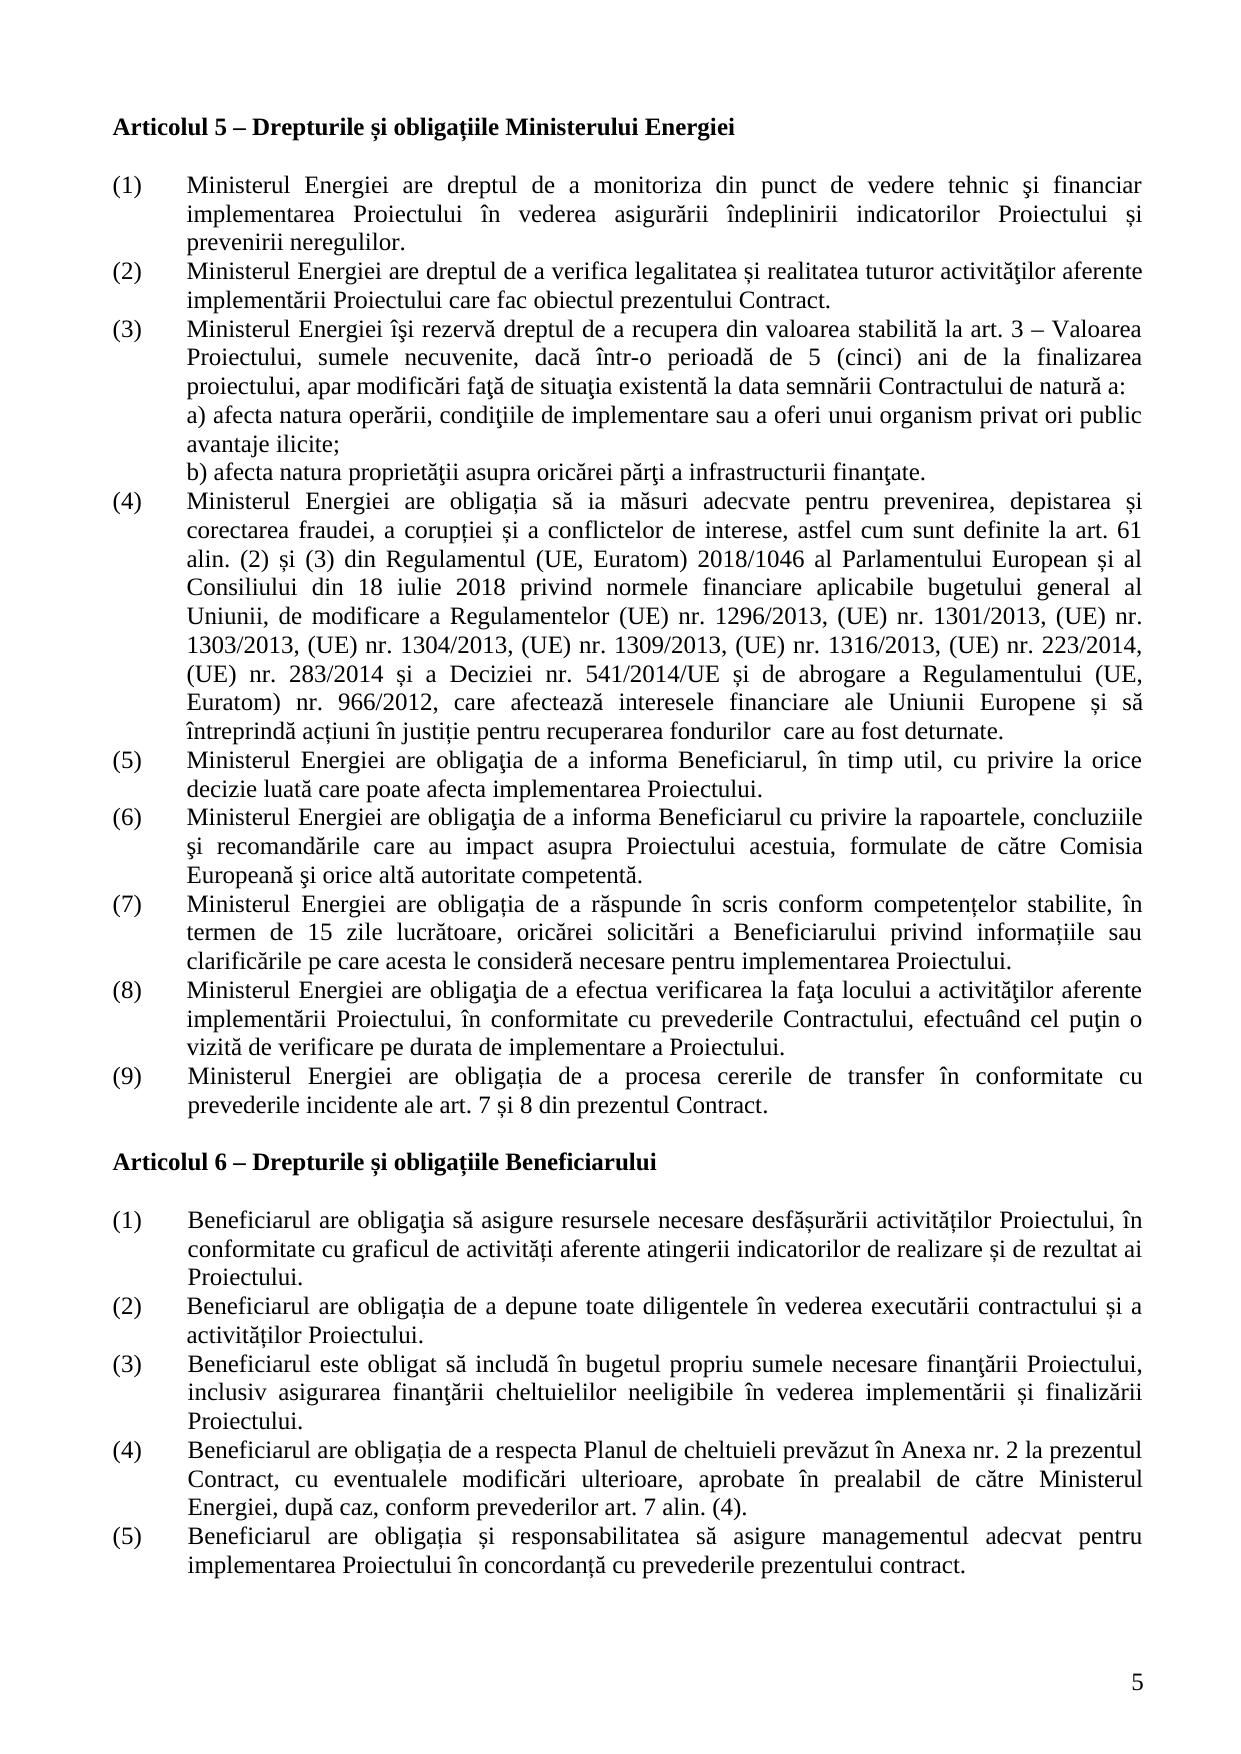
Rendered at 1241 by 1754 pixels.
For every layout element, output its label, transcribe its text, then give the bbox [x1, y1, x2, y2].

list Ministerul Energiei are dreptul de a monitoriza din punct de vedere tehnic şi financiar implementarea Proiectului în vederea asigurării îndeplinirii indicatorilor Proiectului și prevenirii neregulilor. [112, 170, 1144, 256]
list Beneficiarul are obligația de a respecta Planul de cheltuieli prevăzut în Anexa nr. 2 la prezentul Contract, cu eventualele modificări ulterioare, aprobate în prealabil de către Ministerul Energiei, după caz, conform prevederilor art. 7 alin. (4). [112, 1435, 1144, 1521]
list Ministerul Energiei are dreptul de a verifica legalitatea și realitatea tuturor activităţilor aferente implementării Proiectului care fac obiectul prezentului Contract. [112, 256, 1144, 314]
list Beneficiarul are obligaţia să asigure resursele necesare desfășurării activităților Proiectului, în conformitate cu graficul de activități aferente atingerii indicatorilor de realizare și de rezultat ai Proiectului. [112, 1205, 1144, 1291]
list Ministerul Energiei are obligația să ia măsuri adecvate pentru prevenirea, depistarea și corectarea fraudei, a corupției și a conflictelor de interese, astfel cum sunt definite la art. 61 alin. (2) și (3) din Regulamentul (UE, Euratom) 2018/1046 al Parlamentului European și al Consiliului din 18 iulie 2018 privind normele financiare aplicabile bugetului general al Uniunii, de modificare a Regulamentelor (UE) nr. 1296/2013, (UE) nr. 1301/2013, (UE) nr. 1303/2013, (UE) nr. 1304/2013, (UE) nr. 1309/2013, (UE) nr. 1316/2013, (UE) nr. 223/2014, (UE) nr. 283/2014 și a Deciziei nr. 541/2014/UE și de abrogare a Regulamentului (UE, Euratom) nr. 966/2012, care afectează interesele financiare ale Uniunii Europene și să întreprindă acțiuni în justiție pentru recuperarea fondurilor care au fost deturnate. [112, 486, 1144, 745]
list Ministerul Energiei are obligaţia de a informa Beneficiarul, în timp util, cu privire la orice decizie luată care poate afecta implementarea Proiectului. [112, 745, 1144, 802]
list Beneficiarul are obligația și responsabilitatea să asigure managementul adecvat pentru implementarea Proiectului în concordanță cu prevederile prezentului contract. [112, 1521, 1144, 1579]
list b) afecta natura proprietăţii asupra oricărei părţi a infrastructurii finanţate. [186, 457, 1144, 486]
list Articolul 5 – Drepturile și obligațiile Ministerului Energiei [112, 112, 1144, 141]
subtitle Articolul 6 – Drepturile și obligațiile Beneficiarului [112, 1147, 1144, 1176]
list Ministerul Energiei are obligaţia de a informa Beneficiarul cu privire la rapoartele, concluziile şi recomandările care au impact asupra Proiectului acestuia, formulate de către Comisia Europeană şi orice altă autoritate competentă. [112, 802, 1144, 889]
list Ministerul Energiei are obligaţia de a efectua verificarea la faţa locului a activităţilor aferente implementării Proiectului, în conformitate cu prevederile Contractului, efectuând cel puţin o vizită de verificare pe durata de implementare a Proiectului. [112, 975, 1144, 1061]
list a) afecta natura operării, condiţiile de implementare sau a oferi unui organism privat ori public avantaje ilicite; [186, 400, 1144, 457]
list Beneficiarul este obligat să includă în bugetul propriu sumele necesare finanţării Proiectului, inclusiv asigurarea finanţării cheltuielilor neeligibile în vederea implementării și finalizării Proiectului. [112, 1349, 1144, 1435]
list Beneficiarul are obligația de a depune toate diligentele în vederea executării contractului și a activităților Proiectului. [112, 1291, 1144, 1349]
list Ministerul Energiei are obligația de a răspunde în scris conform competențelor stabilite, în termen de 15 zile lucrătoare, oricărei solicitări a Beneficiarului privind informațiile sau clarificările pe care acesta le consideră necesare pentru implementarea Proiectului. [112, 889, 1144, 975]
list Ministerul Energiei are obligația de a procesa cererile de transfer în conformitate cu prevederile incidente ale art. 7 și 8 din prezentul Contract. [112, 1061, 1144, 1119]
list Ministerul Energiei îşi rezervă dreptul de a recupera din valoarea stabilită la art. 3 – Valoarea Proiectului, sumele necuvenite, dacă într-o perioadă de 5 (cinci) ani de la finalizarea proiectului, apar modificări faţă de situaţia existentă la data semnării Contractului de natură a: [112, 314, 1144, 400]
